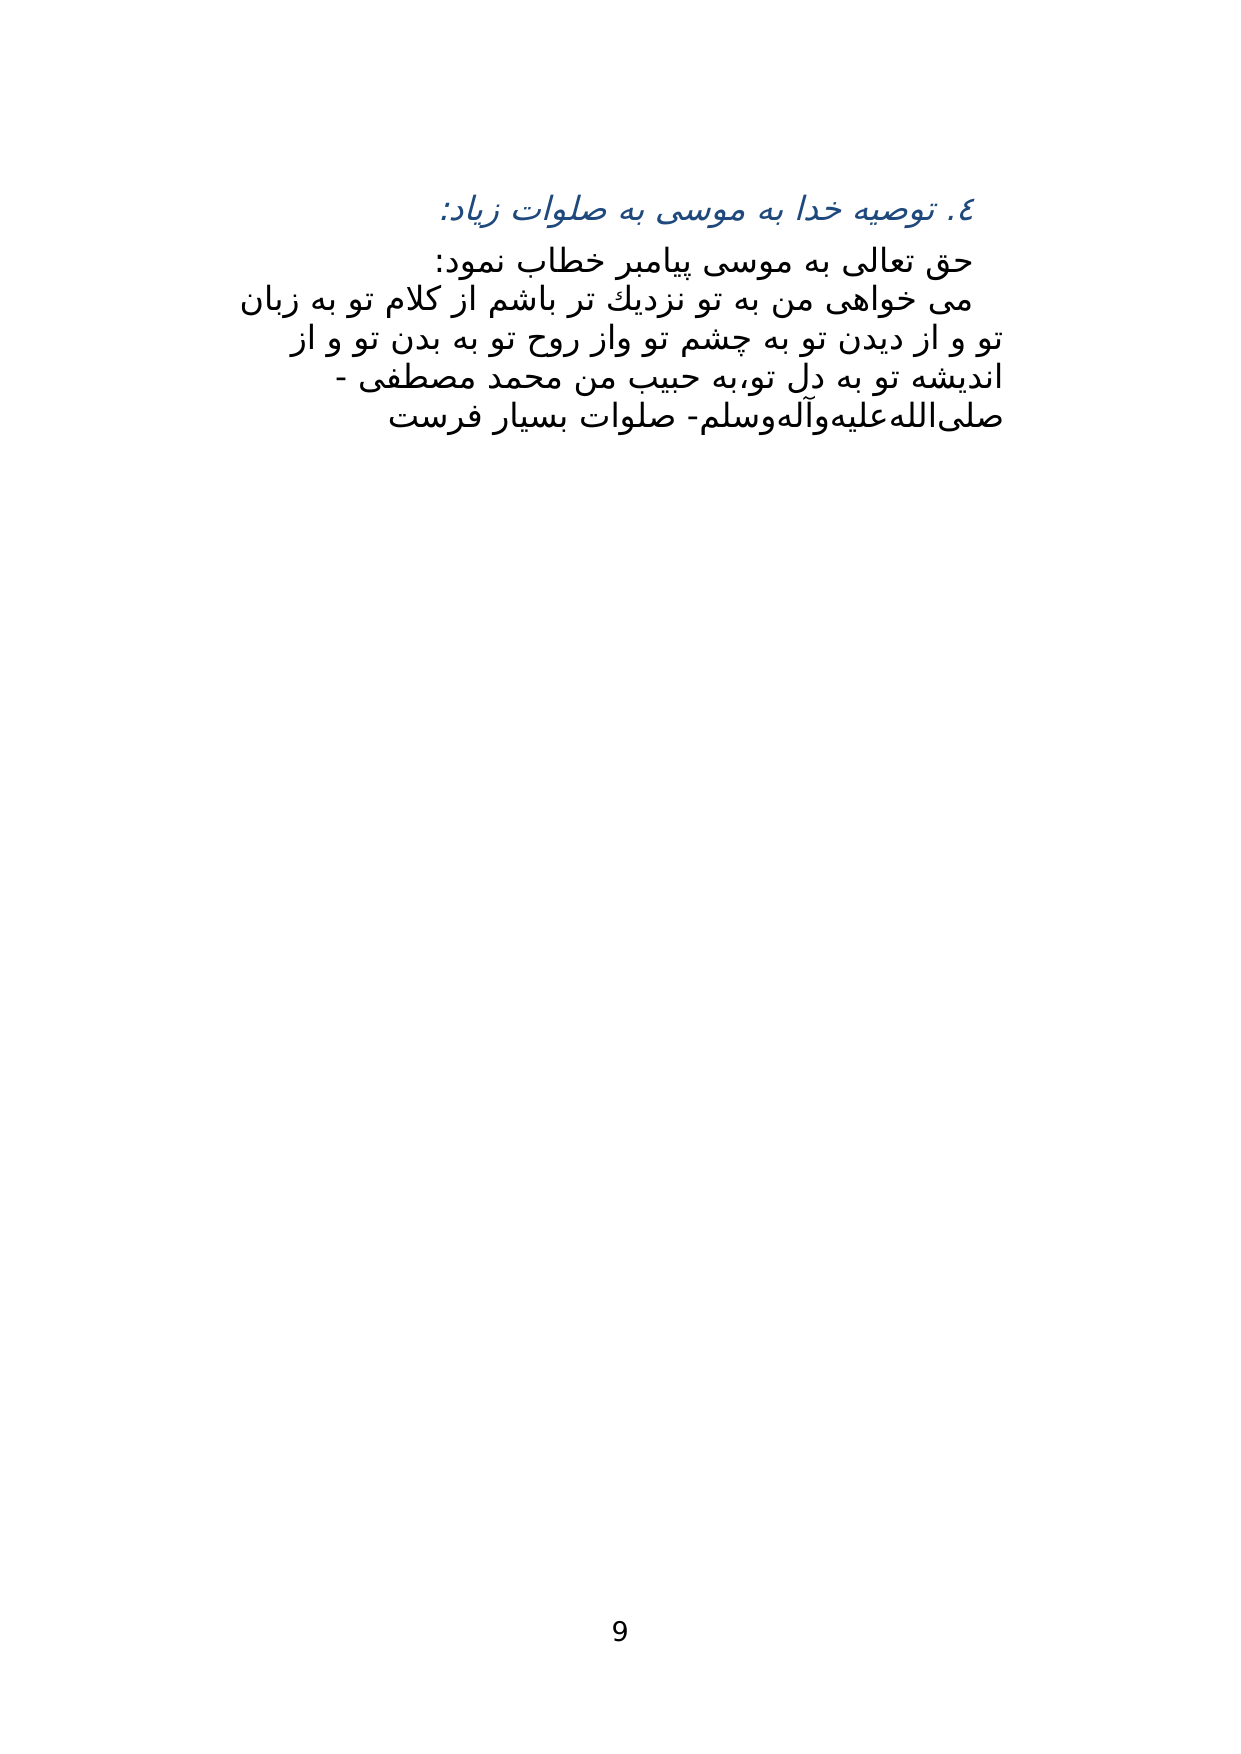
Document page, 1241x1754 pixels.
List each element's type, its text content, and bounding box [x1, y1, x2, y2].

text حق تعالى به موسى پيامبر خطاب نمود: [236, 241, 1004, 280]
text مى خواهى من به تو نزديك تر باشم از كلام تو به زبان تو و از ديدن تو به چشم تو واز روح تو به بدن تو و از انديشه تو به دل تو،به حبيب من محمد مصطفى - صلى‌الله‌عليه‌وآله‌وسلم- صلوات بسيار فرست [236, 280, 1004, 435]
subtitle ٤. توصيه خدا به موسى به صلوات زياد: [236, 190, 1004, 228]
